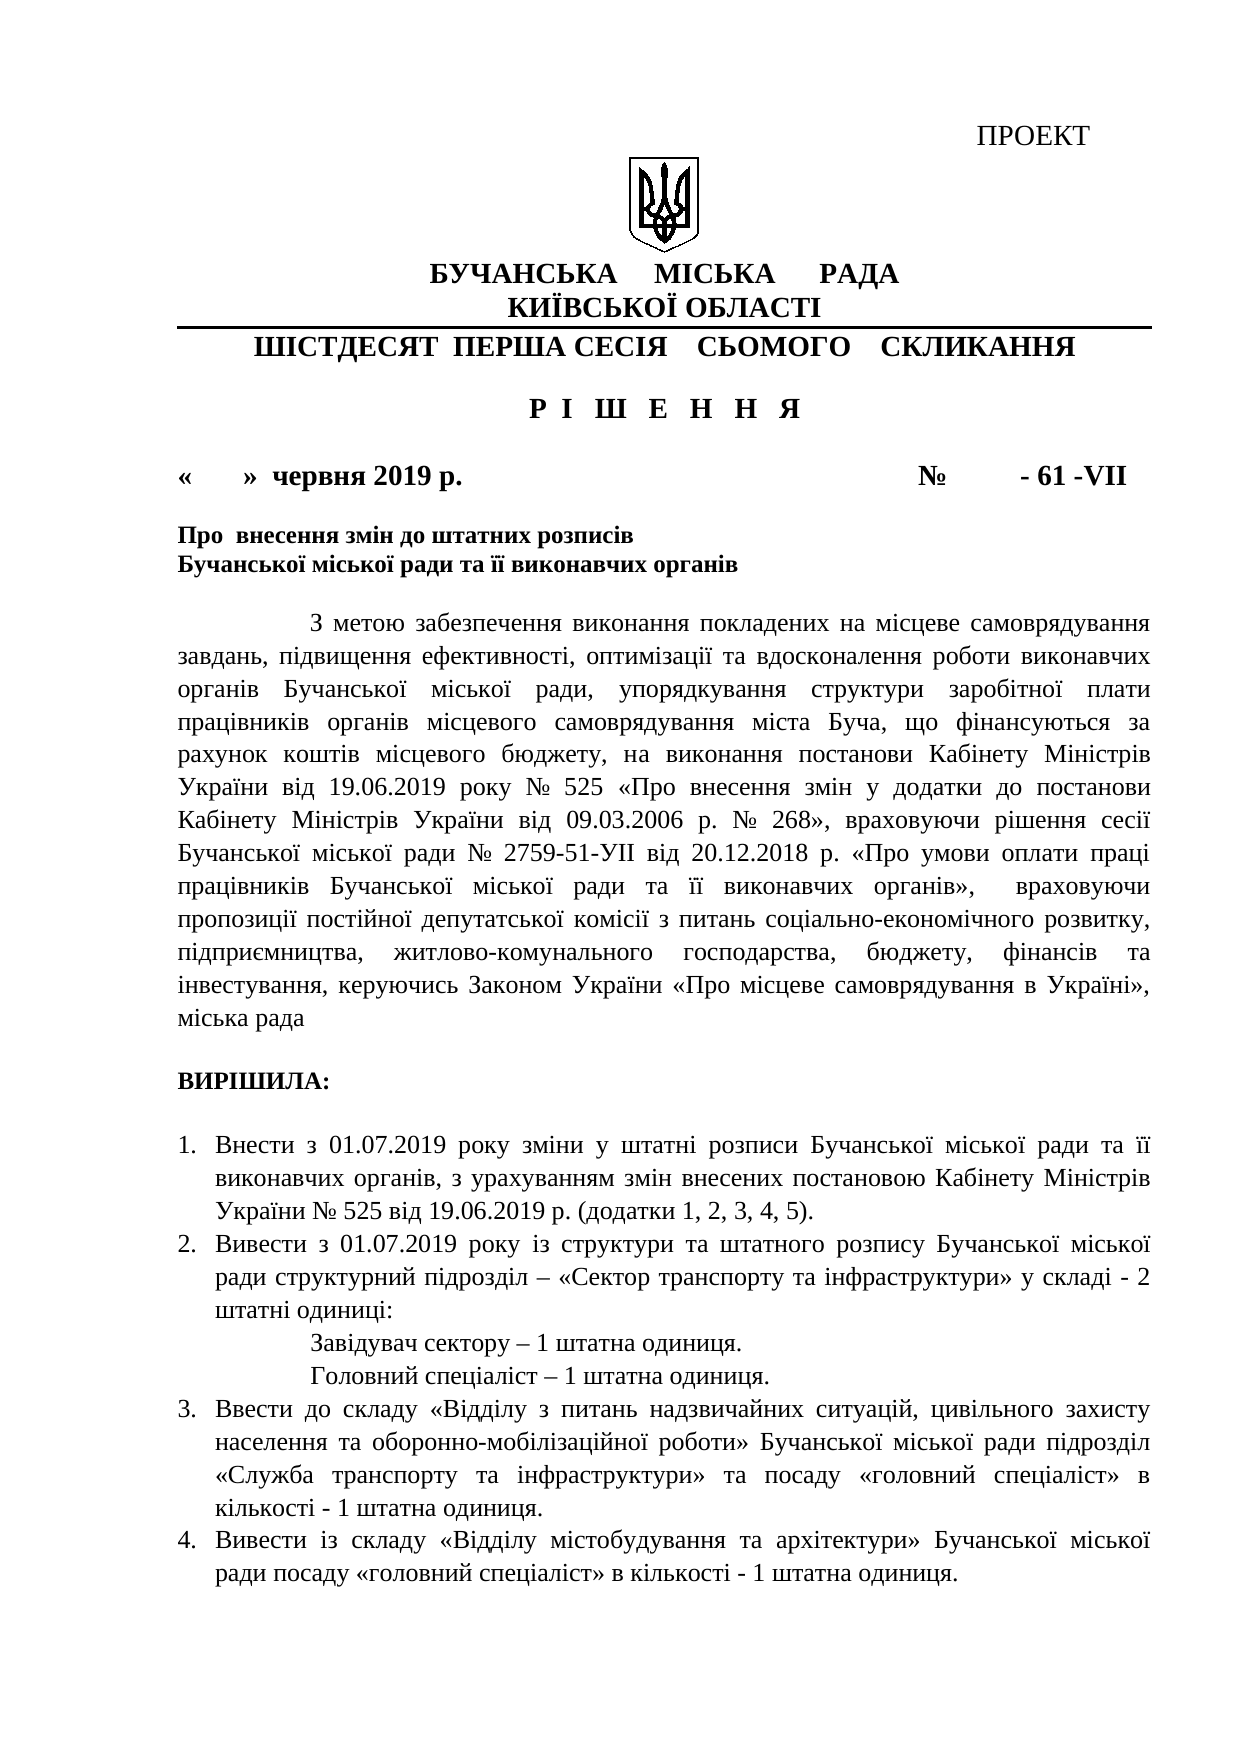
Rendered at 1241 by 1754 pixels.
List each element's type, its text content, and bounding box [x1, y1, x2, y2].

subtitle ПРОЕКТ [177, 118, 1152, 152]
list Ввести до складу «Відділу з питань надзвичайних ситуацій, цивільного захисту населення та оборонно-мобілізаційної роботи» Бучанської міської ради підрозділ «Служба транспорту та інфраструктури» та посаду «головний спеціаліст» в кількості - 1 штатна одиниця. [177, 1393, 1152, 1522]
text Про внесення змін до штатних розписів [177, 521, 1152, 549]
text Завідувач сектору – 1 штатна одиниця. [310, 1327, 1152, 1357]
list Вивести з 01.07.2019 року із структури та штатного розпису Бучанської міської ради структурний підрозділ – «Сектор транспорту та інфраструктури» у складі - 2 штатні одиниці: [177, 1228, 1152, 1324]
text БУЧАНСЬКА МІСЬКА РАДА [177, 256, 1152, 290]
list Внести з 01.07.2019 року зміни у штатні розписи Бучанської міської ради та її виконавчих органів, з урахуванням змін внесених постановою Кабінету Міністрів України № 525 від 19.06.2019 р. (додатки 1, 2, 3, 4, 5). [177, 1129, 1152, 1225]
text ШІСТДЕСЯТ ПЕРША СЕСІЯ СЬОМОГО СКЛИКАННЯ [177, 329, 1152, 362]
text ВИРІШИЛА: [177, 1066, 1152, 1095]
subtitle Р І Ш Е Н Н Я [177, 391, 1152, 425]
text Головний спеціаліст – 1 штатна одиниця. [310, 1360, 1152, 1390]
list Вивести із складу «Відділу містобудування та архітектури» Бучанської міської ради посаду «головний спеціаліст» в кількості - 1 штатна одиниця. [177, 1524, 1152, 1587]
text Бучанської міської ради та її виконавчих органів [177, 549, 1152, 578]
subtitle « » червня 2019 р. № - 61 -VІІ [177, 458, 1152, 492]
text З метою забезпечення виконання покладених на місцеве самоврядування завдань, підвищення ефективності, оптимізації та вдосконалення роботи виконавчих органів Бучанської міської ради, упорядкування структури заробітної плати працівників органів місцевого самоврядування міста Буча, що фінансуються за рахунок коштів місцевого бюджету, на виконання постанови Кабінету Міністрів України від 19.06.2019 року № 525 «Про внесення змін у додатки до постанови Кабінету Міністрів України від 09.03.2006 р. № 268», враховуючи рішення сесії Бучанської міської ради № 2759-51-УІІ від 20.12.2018 р. «Про умови оплати праці працівників Бучанської міської ради та її виконавчих органів», враховуючи пропозиції постійної депутатської комісії з питань соціально-економічного розвитку, підприємництва, житлово-комунального господарства, бюджету, фінансів та інвестування, керуючись Законом України «Про місцеве самоврядування в Україні», міська рада [177, 607, 1152, 1032]
subtitle КИЇВСЬКОЇ ОБЛАСТІ [177, 290, 1152, 326]
